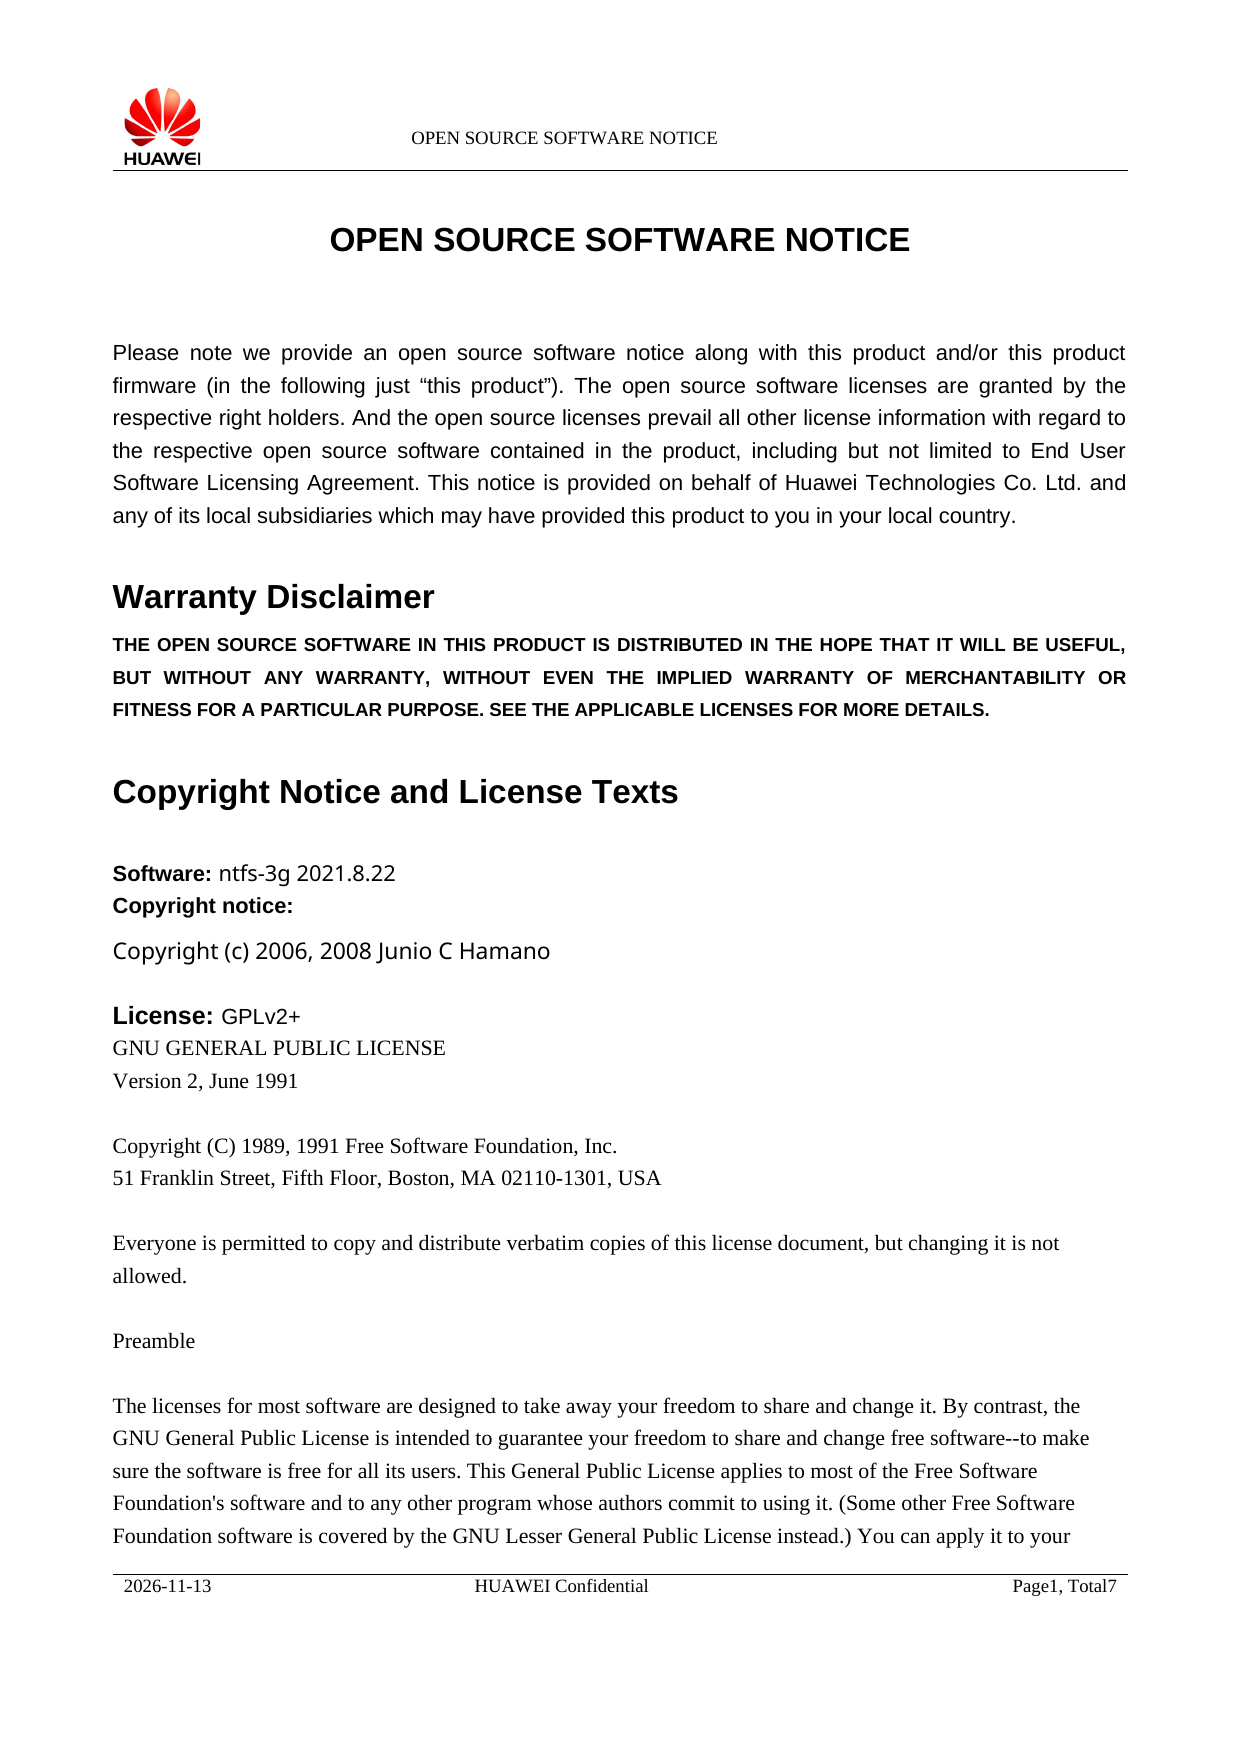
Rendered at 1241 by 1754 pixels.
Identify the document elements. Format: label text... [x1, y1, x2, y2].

picture [124, 88, 201, 165]
text OPEN SOURCE SOFTWARE NOTICE [112, 206, 1128, 271]
text Copyright notice: [112, 889, 1128, 921]
title Software: ntfs-3g 2021.8.22 [112, 856, 1128, 889]
text Copyright Notice and License Texts [112, 759, 1128, 824]
text License: GPLv2+ [112, 999, 1128, 1031]
text Please note we provide an open source software notice along with this product and/or this product firmware (in the following just “this product”). The open source software licenses are granted by the respective right holders. And the open source licenses prevail all other license information with regard to the respective open source software contained in the product, including but not limited to End User Software Licensing Agreement. This notice is provided on behalf of Huawei Technologies Co. Ltd. and any of its local subsidiaries which may have provided this product to you in your local country. [112, 336, 1128, 531]
text Warranty Disclaimer [112, 564, 1128, 629]
text Copyright (c) 2006, 2008 Junio C Hamano [112, 934, 1128, 999]
text The open source software in this product is distributed in the hope that it will be useful, but WITHOUT ANY WARRANTY, without even the implied warranty of MERCHANTABILITY or FITNESS FOR A PARTICULAR PURPOSE. See the applicable licenses for more details. [112, 629, 1128, 726]
